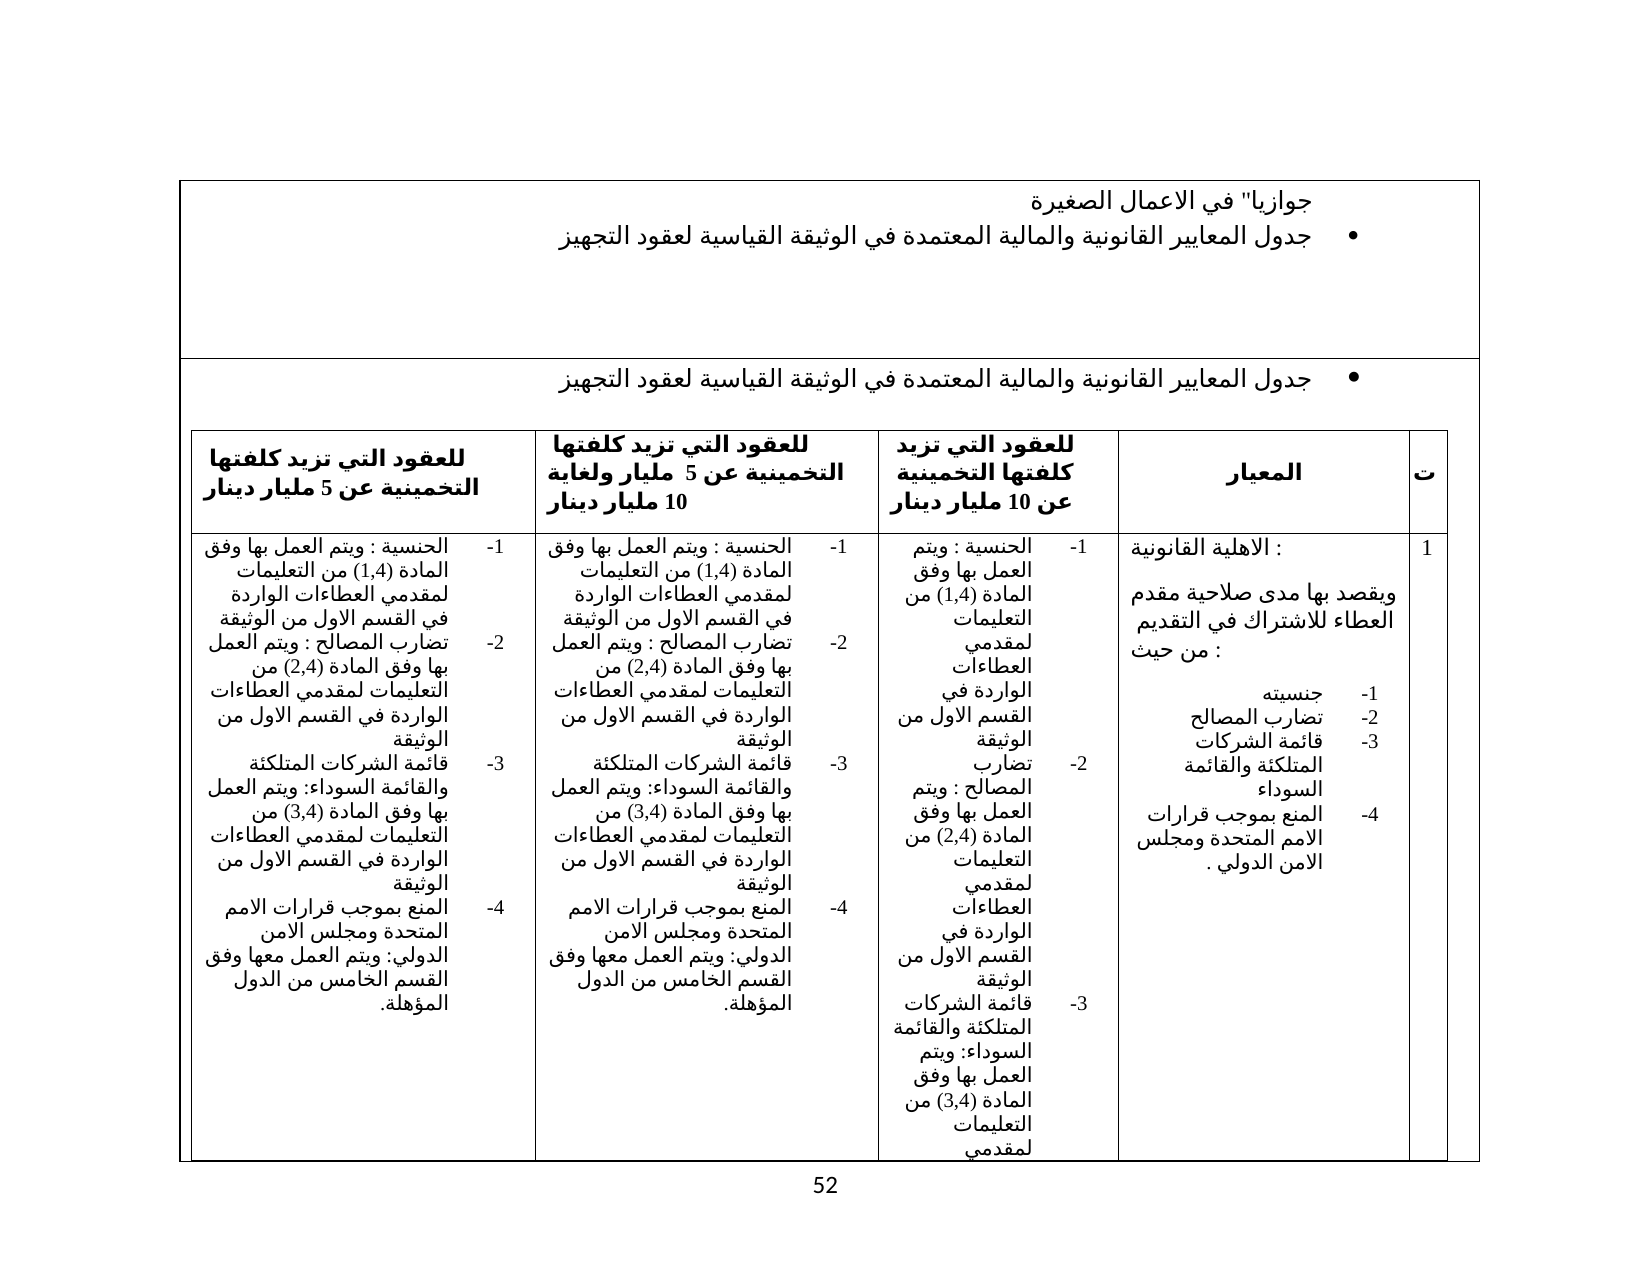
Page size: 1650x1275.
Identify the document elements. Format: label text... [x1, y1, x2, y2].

table_cell جدول المعايير القانونية والمالية المعتمدة في الوثيقة القياسية لعقود التجهيز [181, 359, 1479, 1161]
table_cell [181, 181, 1479, 358]
